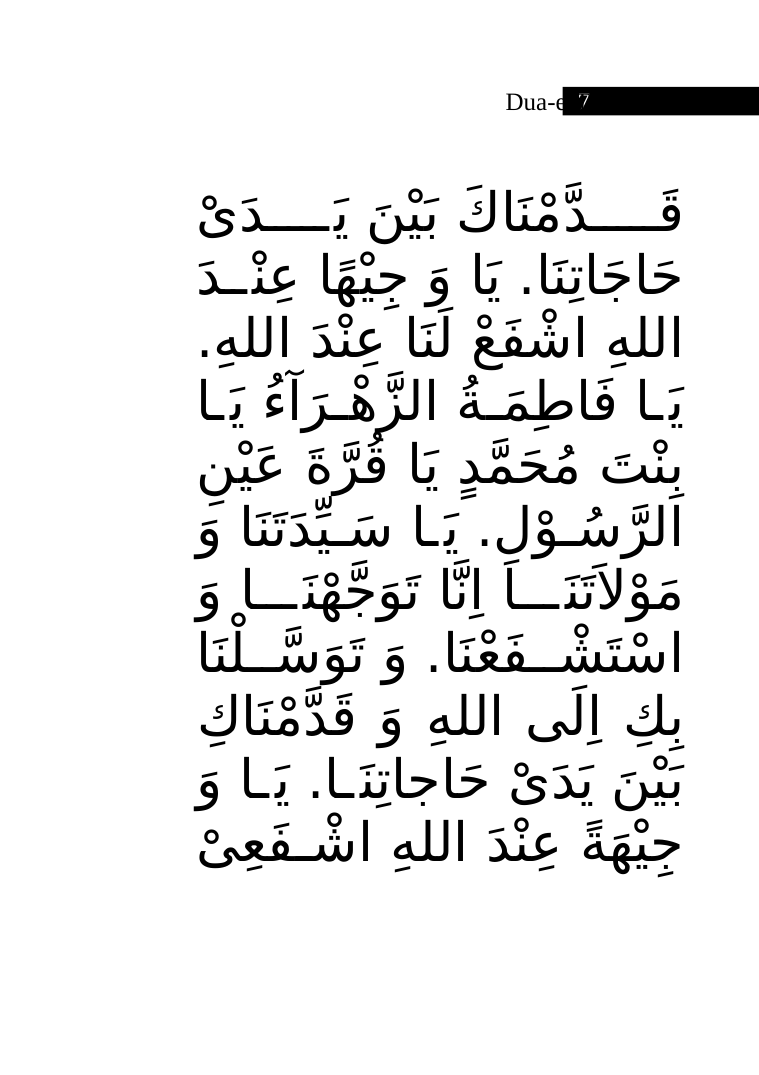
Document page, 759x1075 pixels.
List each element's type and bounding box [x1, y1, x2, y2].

text [196, 181, 684, 874]
